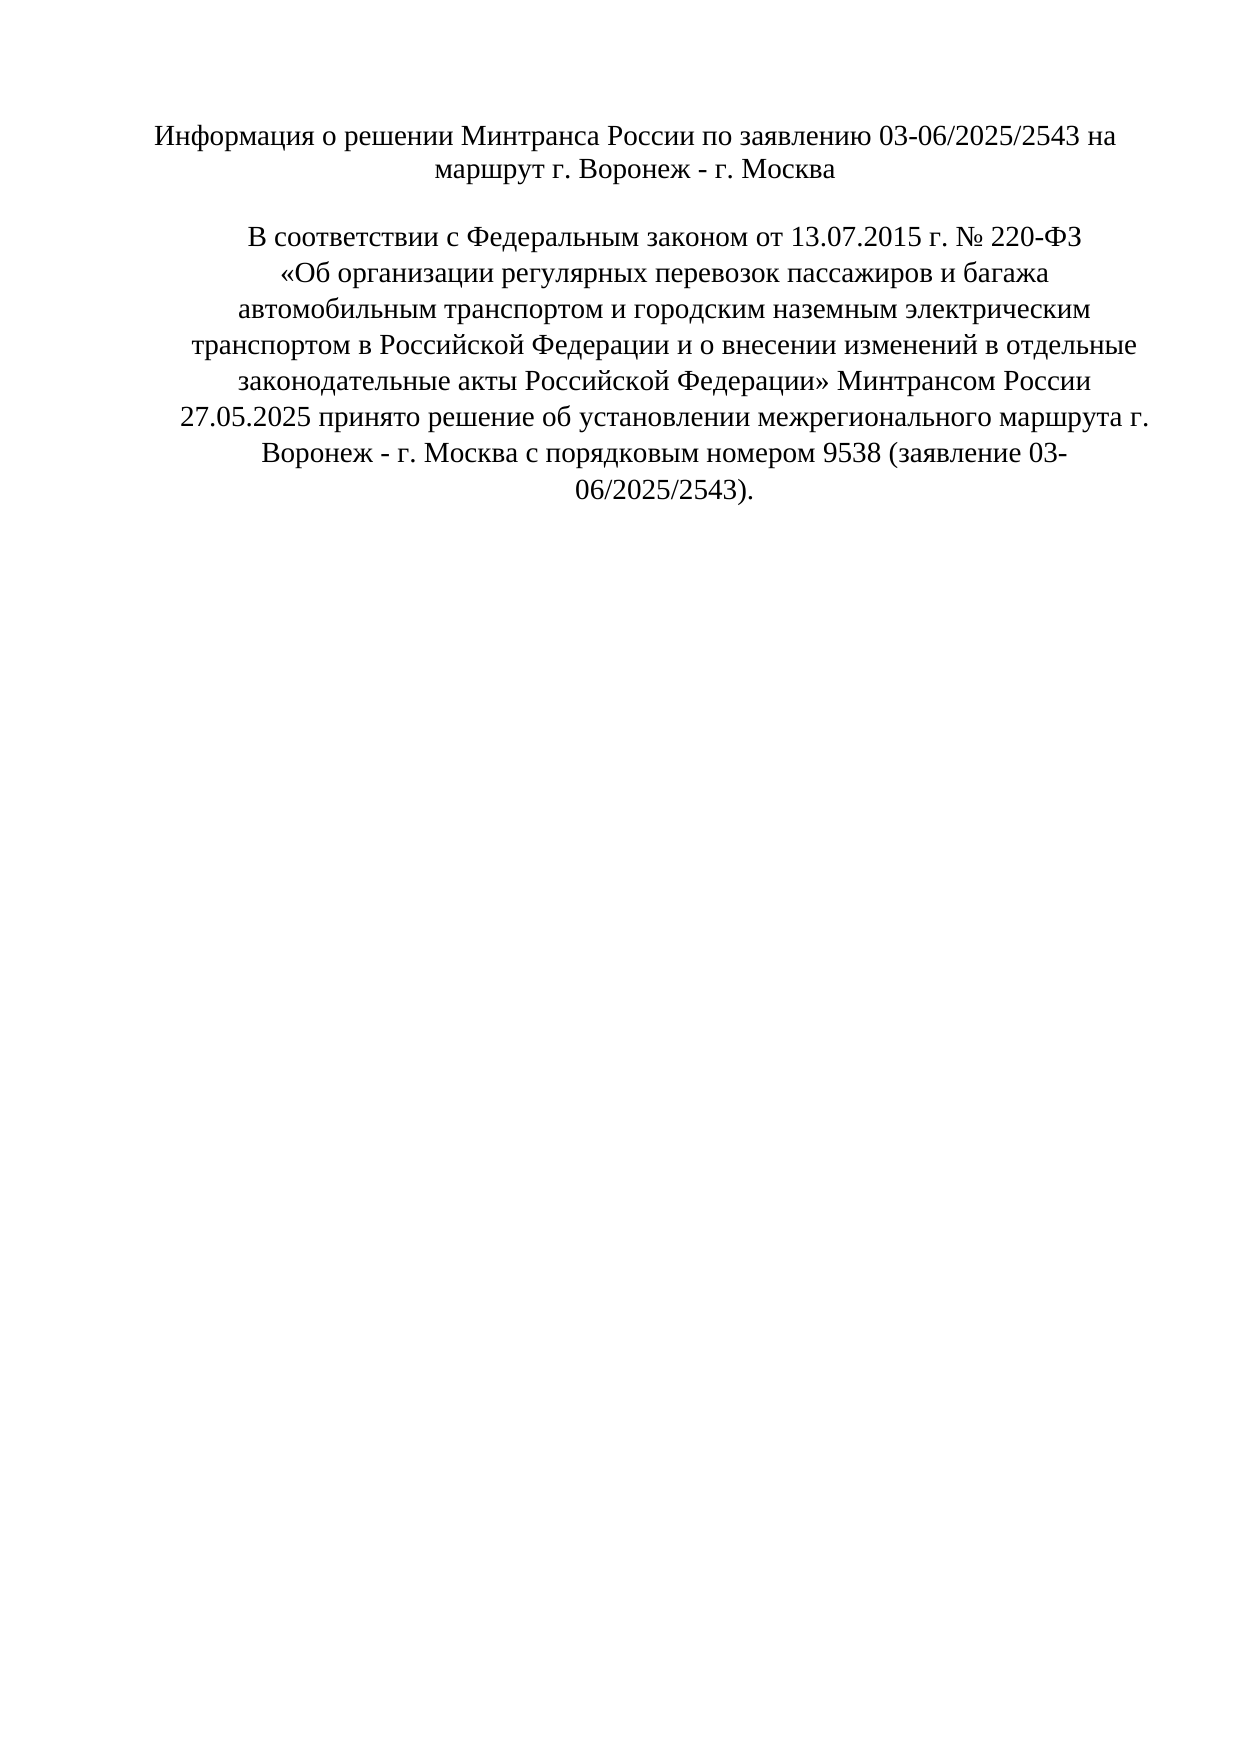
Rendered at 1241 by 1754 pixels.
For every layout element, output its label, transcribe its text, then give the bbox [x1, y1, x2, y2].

text В соответствии с Федеральным законом от 13.07.2015 г. № 220-ФЗ «Об организации регулярных перевозок пассажиров и багажа автомобильным транспортом и городским наземным электрическим транспортом в Российской Федерации и о внесении изменений в отдельные законодательные акты Российской Федерации» Минтрансом России 27.05.2025 принято решение об установлении межрегионального маршрута г. Воронеж - г. Москва с порядковым номером 9538 (заявление 03-06/2025/2543). [177, 219, 1152, 505]
text Информация о решении Минтранса России по заявлению 03-06/2025/2543 на маршрут г. Воронеж - г. Москва [118, 118, 1152, 185]
